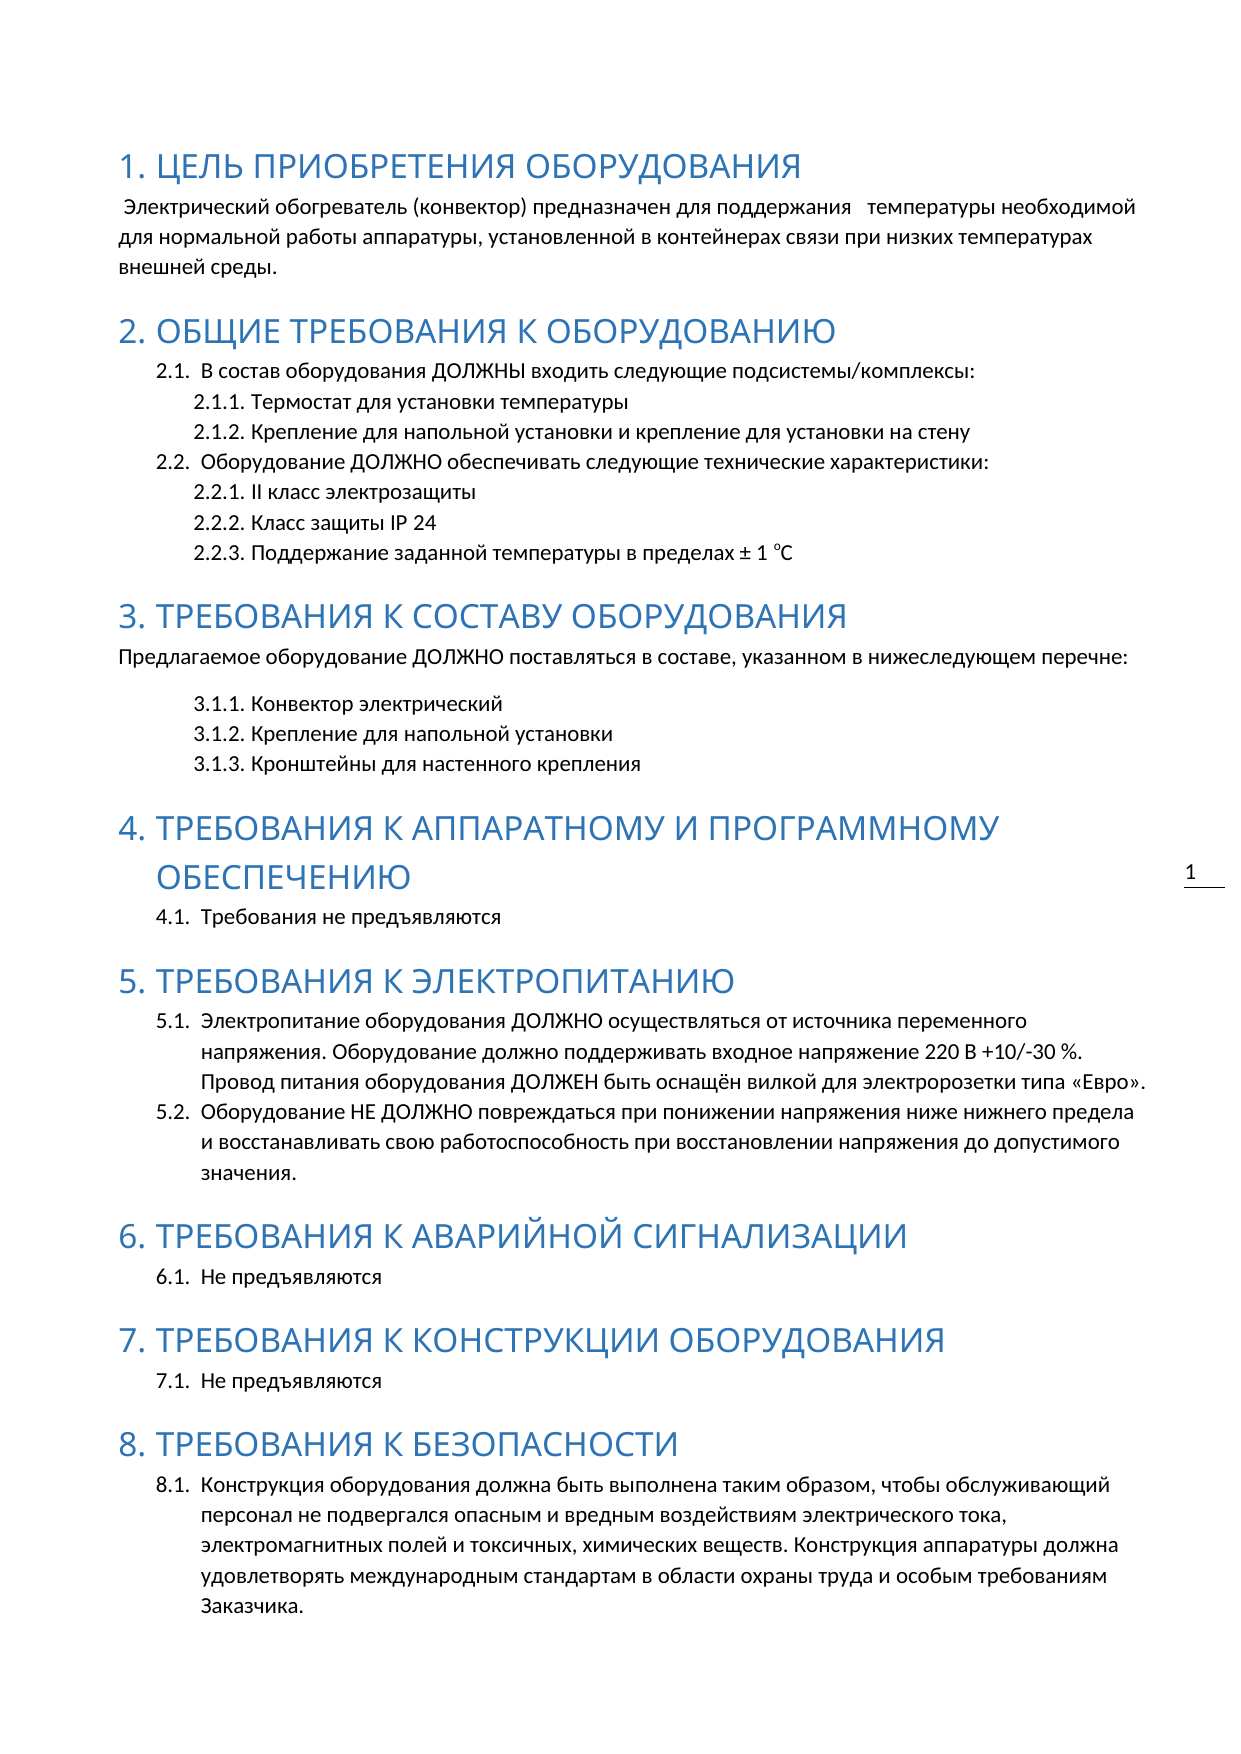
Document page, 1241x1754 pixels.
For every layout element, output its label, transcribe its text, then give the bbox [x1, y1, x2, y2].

list Конвектор электрический [193, 689, 1152, 717]
list Оборудование НЕ ДОЛЖНО повреждаться при понижении напряжения ниже нижнего предела и восстанавливать свою работоспособность при восстановлении напряжения до допустимого значения. [156, 1097, 1152, 1186]
list Крепление для напольной установки [193, 719, 1152, 747]
list Поддержание заданной температуры в пределах ± 1 oC [193, 538, 1152, 566]
subtitle ОБЩИЕ ТРЕБОВАНИЯ К ОБОРУДОВАНИЮ [118, 308, 1152, 353]
subtitle ТРЕБОВАНИЯ К БЕЗОПАСНОСТИ [118, 1421, 1152, 1467]
list В состав оборудования ДОЛЖНЫ входить следующие подсистемы/комплексы: [156, 357, 1152, 385]
list Электропитание оборудования ДОЛЖНО осуществляться от источника переменного напряжения. Оборудование должно поддерживать входное напряжение 220 В +10/-30 %. Провод питания оборудования ДОЛЖЕН быть оснащён вилкой для электророзетки типа «Евро». [156, 1007, 1152, 1095]
text Предлагаемое оборудование ДОЛЖНО поставляться в составе, указанном в нижеследующем перечне: [118, 642, 1152, 670]
list Конструкция оборудования должна быть выполнена таким образом, чтобы обслуживающий персонал не подвергался опасным и вредным воздействиям электрического тока, электромагнитных полей и токсичных, химических веществ. Конструкция аппаратуры должна удовлетворять международным стандартам в области охраны труда и особым требованиям Заказчика. [156, 1470, 1152, 1619]
subtitle ТРЕБОВАНИЯ К АВАРИЙНОЙ СИГНАЛИЗАЦИИ [118, 1213, 1152, 1258]
list Кронштейны для настенного крепления [193, 749, 1152, 777]
list Не предъявляются [156, 1262, 1152, 1290]
list Оборудование ДОЛЖНО обеспечивать следующие технические характеристики: [156, 447, 1152, 475]
subtitle ТРЕБОВАНИЯ К КОНСТРУКЦИИ ОБОРУДОВАНИЯ [118, 1317, 1152, 1362]
list Не предъявляются [156, 1366, 1152, 1394]
list Термостат для установки температуры [193, 387, 1152, 415]
subtitle ТРЕБОВАНИЯ К ЭЛЕКТРОПИТАНИЮ [118, 958, 1152, 1003]
subtitle ТРЕБОВАНИЯ К СОСТАВУ ОБОРУДОВАНИЯ [118, 593, 1152, 638]
subtitle ЦЕЛЬ ПРИОБРЕТЕНИЯ ОБОРУДОВАНИЯ [118, 143, 1152, 188]
subtitle ТРЕБОВАНИЯ К АППАРАТНОМУ И ПРОГРАММНОМУ ОБЕСПЕЧЕНИЮ [118, 804, 1152, 899]
text Электрический обогреватель (конвектор) предназначен для поддержания температуры необходимой для нормальной работы аппаратуры, установленной в контейнерах связи при низких температурах внешней среды. [118, 192, 1152, 281]
list Требования не предъявляются [156, 902, 1152, 931]
list Класс защиты IP 24 [193, 508, 1152, 536]
list Крепление для напольной установки и крепление для установки на стену [193, 417, 1152, 445]
list II класс электрозащиты [193, 477, 1152, 506]
